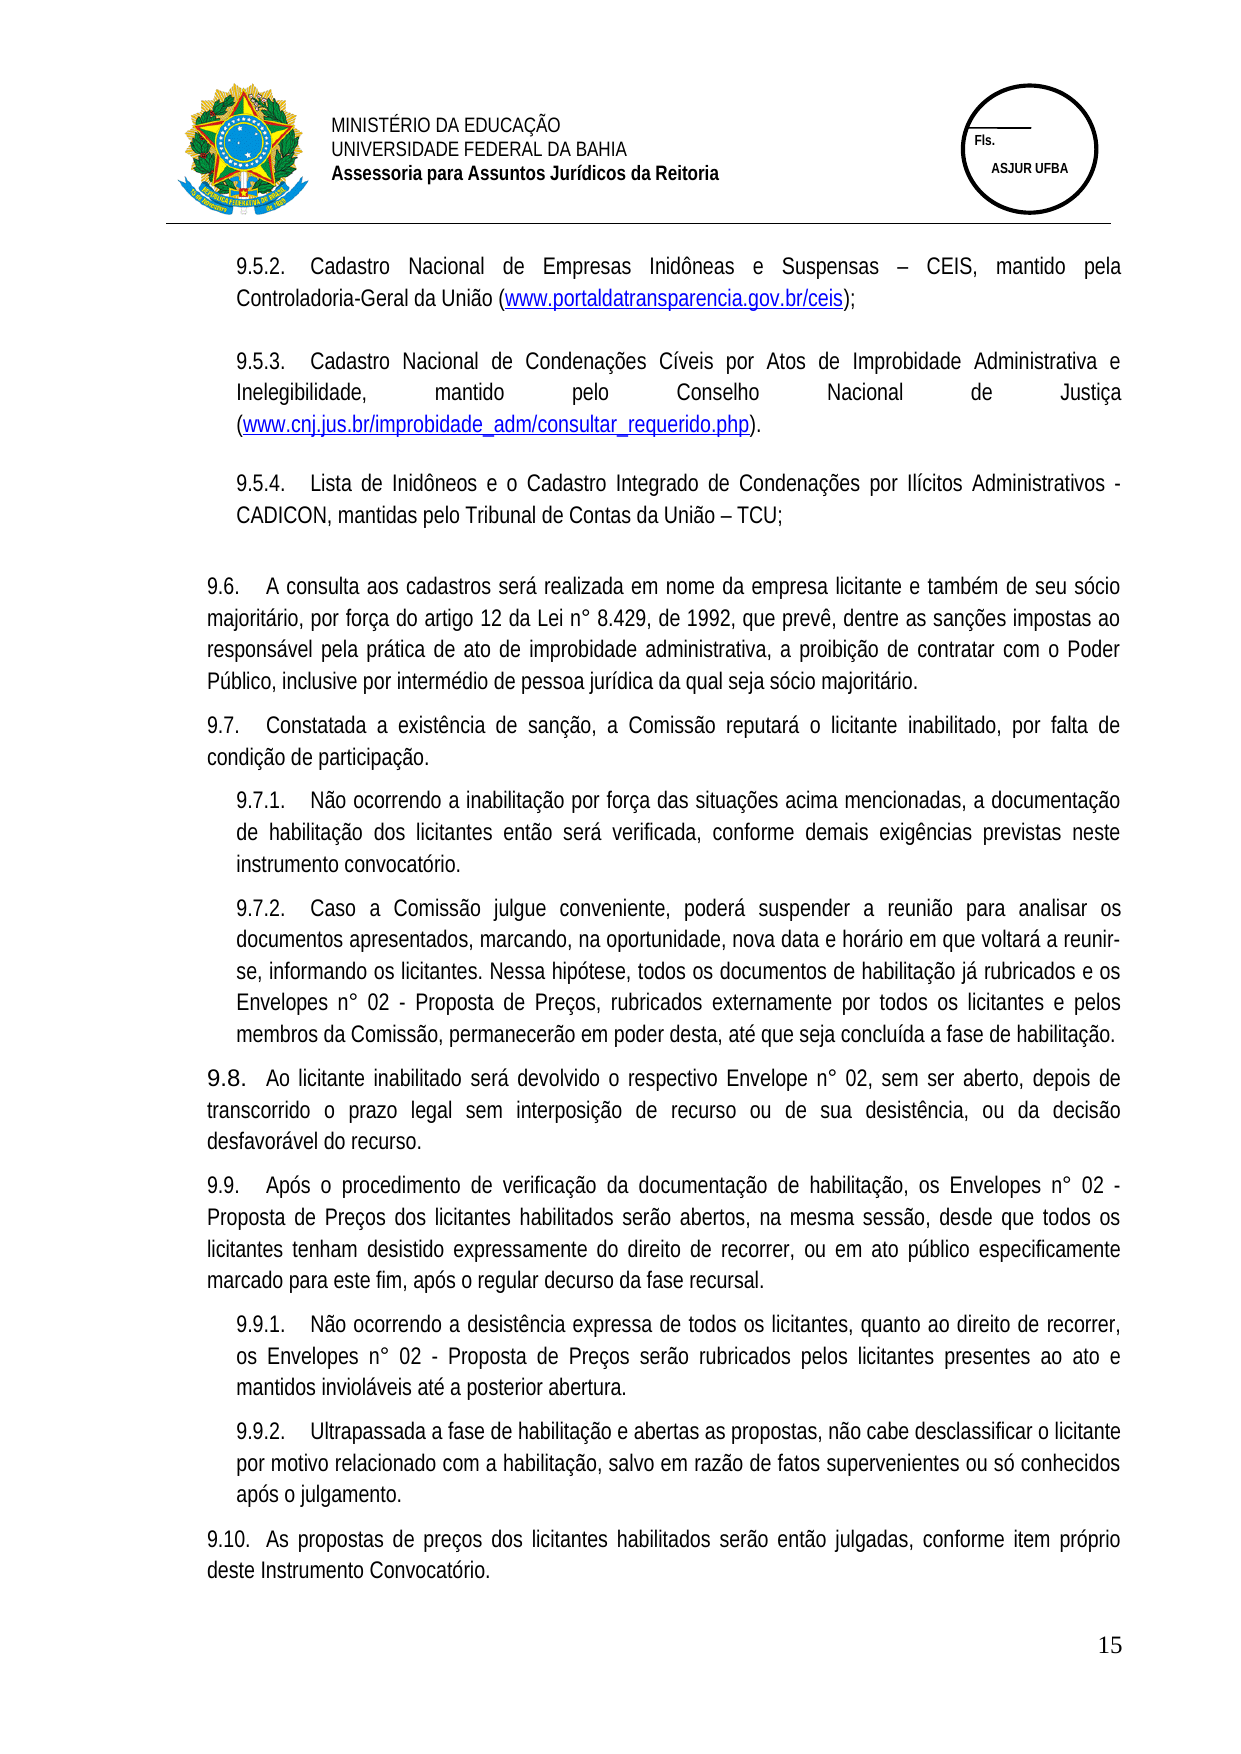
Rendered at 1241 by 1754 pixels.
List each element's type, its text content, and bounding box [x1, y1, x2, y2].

list Caso a Comissão julgue conveniente, poderá suspender a reunião para analisar os documentos apresentados, marcando, na oportunidade, nova data e horário em que voltará a reunir-se, informando os licitantes. Nessa hipótese, todos os documentos de habilitação já rubricados e os Envelopes n° 02 - Proposta de Preços, rubricados externamente por todos os licitantes e pelos membros da Comissão, permanecerão em poder desta, até que seja concluída a fase de habilitação. [236, 894, 1122, 1047]
picture [177, 83, 309, 215]
list Cadastro Nacional de Condenações Cíveis por Atos de Improbidade Administrativa e Inelegibilidade, mantido pelo Conselho Nacional de Justiça (www.cnj.jus.br/improbidade_adm/consultar_requerido.php). [236, 347, 1122, 437]
list Não ocorrendo a inabilitação por força das situações acima mencionadas, a documentação de habilitação dos licitantes então será verificada, conforme demais exigências previstas neste instrumento convocatório. [236, 787, 1122, 877]
list Cadastro Nacional de Empresas Inidôneas e Suspensas – CEIS, mantido pela Controladoria-Geral da União (www.portaldatransparencia.gov.br/ceis); [236, 252, 1122, 311]
list As propostas de preços dos licitantes habilitados serão então julgadas, conforme item próprio deste Instrumento Convocatório. [207, 1524, 1122, 1584]
list Constatada a existência de sanção, a Comissão reputará o licitante inabilitado, por falta de condição de participação. [207, 711, 1122, 770]
list Ultrapassada a fase de habilitação e abertas as propostas, não cabe desclassificar o licitante por motivo relacionado com a habilitação, salvo em razão de fatos supervenientes ou só conhecidos após o julgamento. [236, 1417, 1122, 1508]
list A consulta aos cadastros será realizada em nome da empresa licitante e também de seu sócio majoritário, por força do artigo 12 da Lei n° 8.429, de 1992, que prevê, dentre as sanções impostas ao responsável pela prática de ato de improbidade administrativa, a proibição de contratar com o Poder Público, inclusive por intermédio de pessoa jurídica da qual seja sócio majoritário. [207, 572, 1122, 694]
list Lista de Inidôneos e o Cadastro Integrado de Condenações por Ilícitos Administrativos - CADICON, mantidas pelo Tribunal de Contas da União – TCU; [236, 469, 1122, 528]
list Não ocorrendo a desistência expressa de todos os licitantes, quanto ao direito de recorrer, os Envelopes n° 02 - Proposta de Preços serão rubricados pelos licitantes presentes ao ato e mantidos invioláveis até a posterior abertura. [236, 1310, 1122, 1401]
list Ao licitante inabilitado será devolvido o respectivo Envelope n° 02, sem ser aberto, depois de transcorrido o prazo legal sem interposição de recurso ou de sua desistência, ou da decisão desfavorável do recurso. [207, 1064, 1122, 1155]
list Após o procedimento de verificação da documentação de habilitação, os Envelopes n° 02 - Proposta de Preços dos licitantes habilitados serão abertos, na mesma sessão, desde que todos os licitantes tenham desistido expressamente do direito de recorrer, ou em ato público especificamente marcado para este fim, após o regular decurso da fase recursal. [207, 1171, 1122, 1294]
